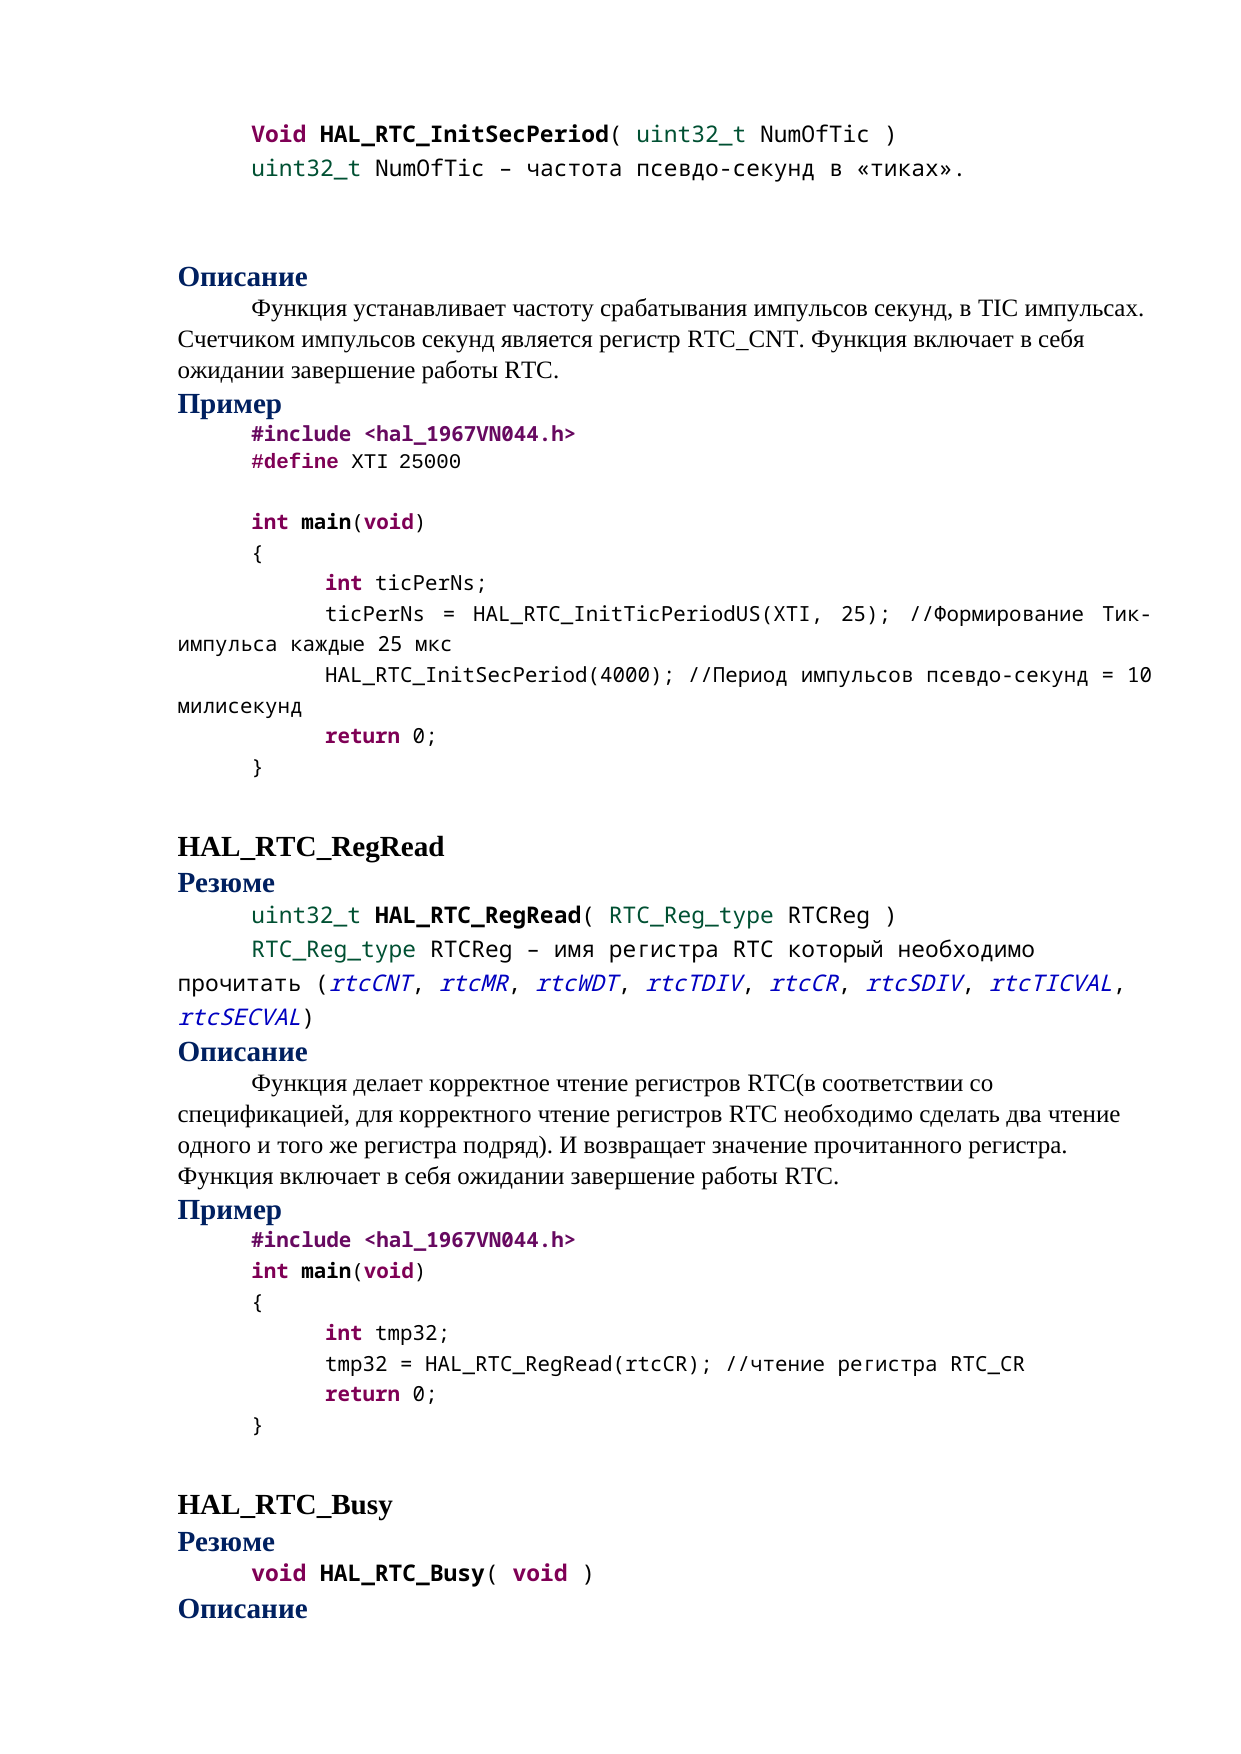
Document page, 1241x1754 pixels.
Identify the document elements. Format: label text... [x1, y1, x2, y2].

subtitle HAL_RTC_RegRead [177, 829, 1152, 863]
text Void HAL_RTC_InitSecPeriod( uint32_t NumOfTic ) [177, 118, 1152, 149]
text Описание [177, 1034, 1152, 1068]
text tmp32 = HAL_RTC_RegRead(rtcCR); //чтение регистра RTC_CR [177, 1349, 1152, 1377]
text Описание [177, 1591, 1152, 1624]
text HAL_RTC_InitSecPeriod(4000); //Период импульсов псевдо-секунд = 10 милисекунд [177, 660, 1152, 719]
text Описание [177, 259, 1152, 293]
text void HAL_RTC_Busy( void ) [251, 1557, 1152, 1588]
text Резюме [177, 866, 1152, 899]
text uint32_t HAL_RTC_RegRead( RTC_Reg_type RTCReg ) [177, 899, 1152, 930]
text Функция устанавливает частоту срабатывания импульсов секунд, в TIC импульсах. Счетчиком импульсов секунд является регистр RTC_CNT. Функция включает в себя ожидании завершение работы RTC. [177, 293, 1152, 383]
text #define XTI 25000 [177, 451, 1152, 474]
subtitle HAL_RTC_Busy [177, 1487, 1152, 1521]
text int main(void) [177, 1257, 1152, 1285]
text #include <hal_1967VN044.h> [177, 1225, 1152, 1254]
text Функция делает корректное чтение регистров RTC(в соответствии со спецификацией, для корректного чтение регистров RTC необходимо сделать два чтение одного и того же регистра подряд). И возвращает значение прочитанного регистра. Функция включает в себя ожидании завершение работы RTC. [177, 1068, 1152, 1189]
text { [177, 538, 1152, 566]
text return 0; [177, 1379, 1152, 1408]
text int main(void) [177, 507, 1152, 535]
text return 0; [177, 721, 1152, 750]
text ticPerNs = HAL_RTC_InitTicPeriodUS(XTI, 25); //Формирование Тик-импульса каждые 25 мкс [177, 599, 1152, 658]
text uint32_t NumOfTic – частота псевдо-секунд в «тиках». [177, 152, 1152, 183]
text Пример [177, 1192, 1152, 1225]
text #include <hal_1967VN044.h> [177, 419, 1152, 448]
text } [177, 752, 1152, 780]
text Пример [177, 386, 1152, 419]
text Резюме [177, 1524, 1152, 1557]
text { [177, 1287, 1152, 1316]
text int ticPerNs; [177, 568, 1152, 597]
text RTC_Reg_type RTCReg – имя регистра RTC который необходимо прочитать (rtcCNT, rtcMR, rtcWDT, rtcTDIV, rtcCR, rtcSDIV, rtcTICVAL, rtcSECVAL) [177, 933, 1152, 1032]
text int tmp32; [177, 1318, 1152, 1347]
text } [177, 1410, 1152, 1438]
